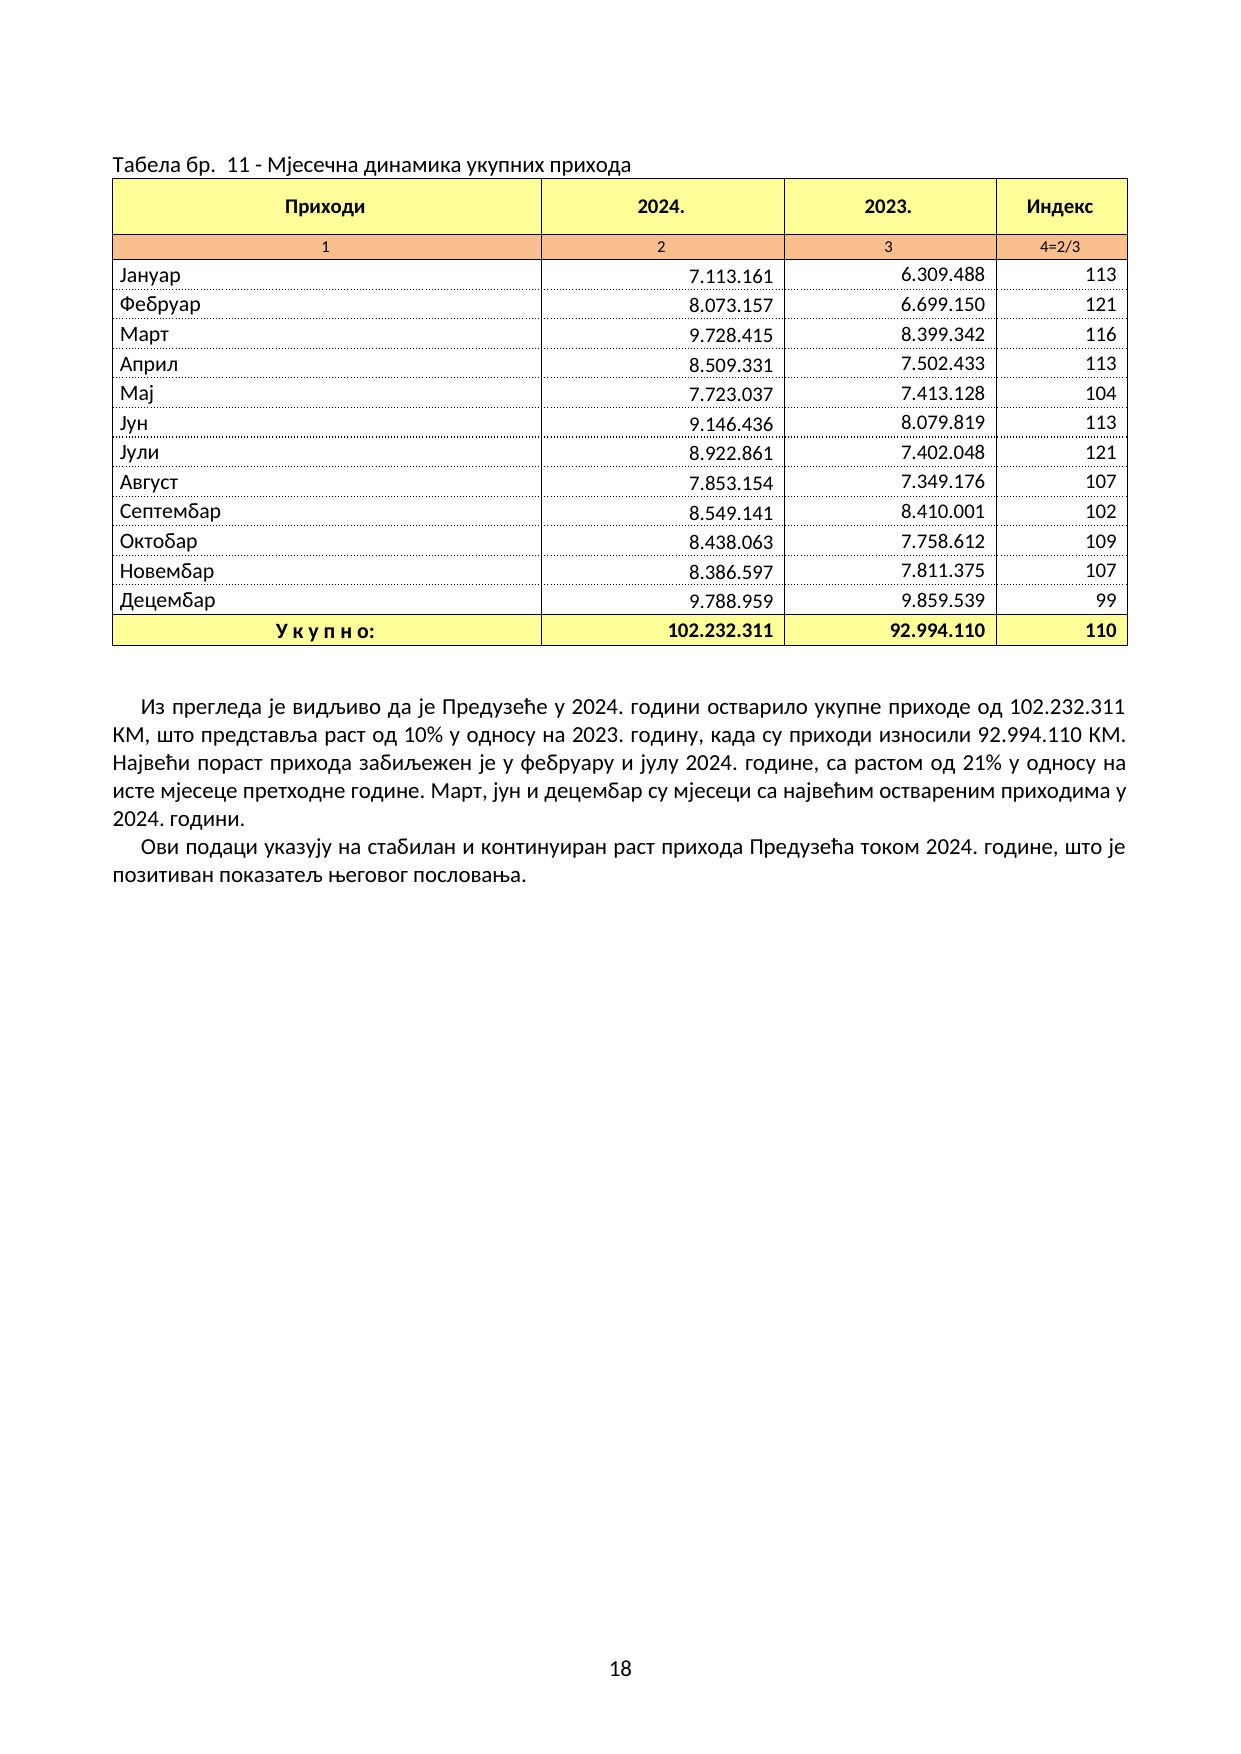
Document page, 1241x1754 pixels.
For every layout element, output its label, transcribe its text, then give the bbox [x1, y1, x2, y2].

table_cell Мај [113, 377, 541, 407]
table_cell 113 [997, 348, 1127, 377]
table_cell 7.402.048 [785, 436, 996, 466]
table_cell 9.728.415 [542, 318, 784, 348]
table_header 2024. [542, 179, 784, 234]
table_cell 8.922.861 [542, 436, 784, 466]
table_cell 1 [113, 235, 541, 259]
table_cell 7.502.433 [785, 348, 996, 377]
table_cell 107 [997, 466, 1127, 496]
table_cell 8.410.001 [785, 496, 996, 525]
table_header Приходи [113, 179, 541, 234]
text Табела бр. 11 - Мјесечна динамика укупних прихода [112, 150, 1128, 178]
table_cell 102 [997, 496, 1127, 525]
table_cell 109 [997, 525, 1127, 555]
table_cell 9.788.959 [542, 584, 784, 614]
text Из прегледа је видљиво да је Предузеће у 2024. години остварило укупне приходе од 102.232.311 КМ, што представља раст од 10% у односу на 2023. годину, када су приходи износили 92.994.110 КМ. Највећи пораст прихода забиљежен је у фебруару и јулу 2024. године, са растом од 21% у односу на исте мјесеце претходне године. Март, јун и децембар су мјесеци са највећим оствареним приходима у 2024. години. [112, 692, 1128, 832]
table_cell Октобар [113, 525, 541, 555]
table_cell 9.146.436 [542, 407, 784, 436]
table_cell У к у п н о: [113, 615, 541, 645]
table_cell 6.699.150 [785, 289, 996, 318]
table_cell 8.079.819 [785, 407, 996, 436]
table_cell 107 [997, 555, 1127, 584]
table_cell Јули [113, 436, 541, 466]
table_cell 7.723.037 [542, 377, 784, 407]
table_cell 2 [542, 235, 784, 259]
table_cell 113 [997, 407, 1127, 436]
table_cell Април [113, 348, 541, 377]
table_cell Август [113, 466, 541, 496]
table_cell 102.232.311 [542, 615, 784, 645]
table_cell 8.073.157 [542, 289, 784, 318]
table_header 2023. [785, 179, 996, 234]
table_cell 7.349.176 [785, 466, 996, 496]
table_cell 121 [997, 436, 1127, 466]
table_cell Март [113, 318, 541, 348]
table_cell Децембар [113, 584, 541, 614]
table_cell Jануар [113, 260, 541, 288]
table_cell 7.113.161 [542, 260, 784, 288]
table_cell 8.509.331 [542, 348, 784, 377]
table_cell Новембар [113, 555, 541, 584]
table_cell 3 [785, 235, 996, 259]
table_cell 92.994.110 [785, 615, 996, 645]
table_cell 8.399.342 [785, 318, 996, 348]
text Ови подаци указују на стабилан и континуиран раст прихода Предузећа током 2024. године, што је позитиван показатељ његовог пословања. [112, 832, 1128, 888]
table_cell 121 [997, 289, 1127, 318]
table_cell Фебруар [113, 289, 541, 318]
table_cell 104 [997, 377, 1127, 407]
table_cell Јун [113, 407, 541, 436]
table_header Индекс [997, 179, 1127, 234]
table_cell 9.859.539 [785, 584, 996, 614]
table_cell 6.309.488 [785, 260, 996, 288]
table_cell 8.438.063 [542, 525, 784, 555]
table_cell 7.758.612 [785, 525, 996, 555]
table_cell 7.853.154 [542, 466, 784, 496]
table_cell Септембар [113, 496, 541, 525]
table_cell 110 [997, 615, 1127, 645]
table_cell 8.549.141 [542, 496, 784, 525]
table_cell 4=2/3 [997, 235, 1127, 259]
table_cell 7.413.128 [785, 377, 996, 407]
table_cell 113 [997, 260, 1127, 288]
table_cell 8.386.597 [542, 555, 784, 584]
table_cell 99 [997, 584, 1127, 614]
table_cell 116 [997, 318, 1127, 348]
table_cell 7.811.375 [785, 555, 996, 584]
